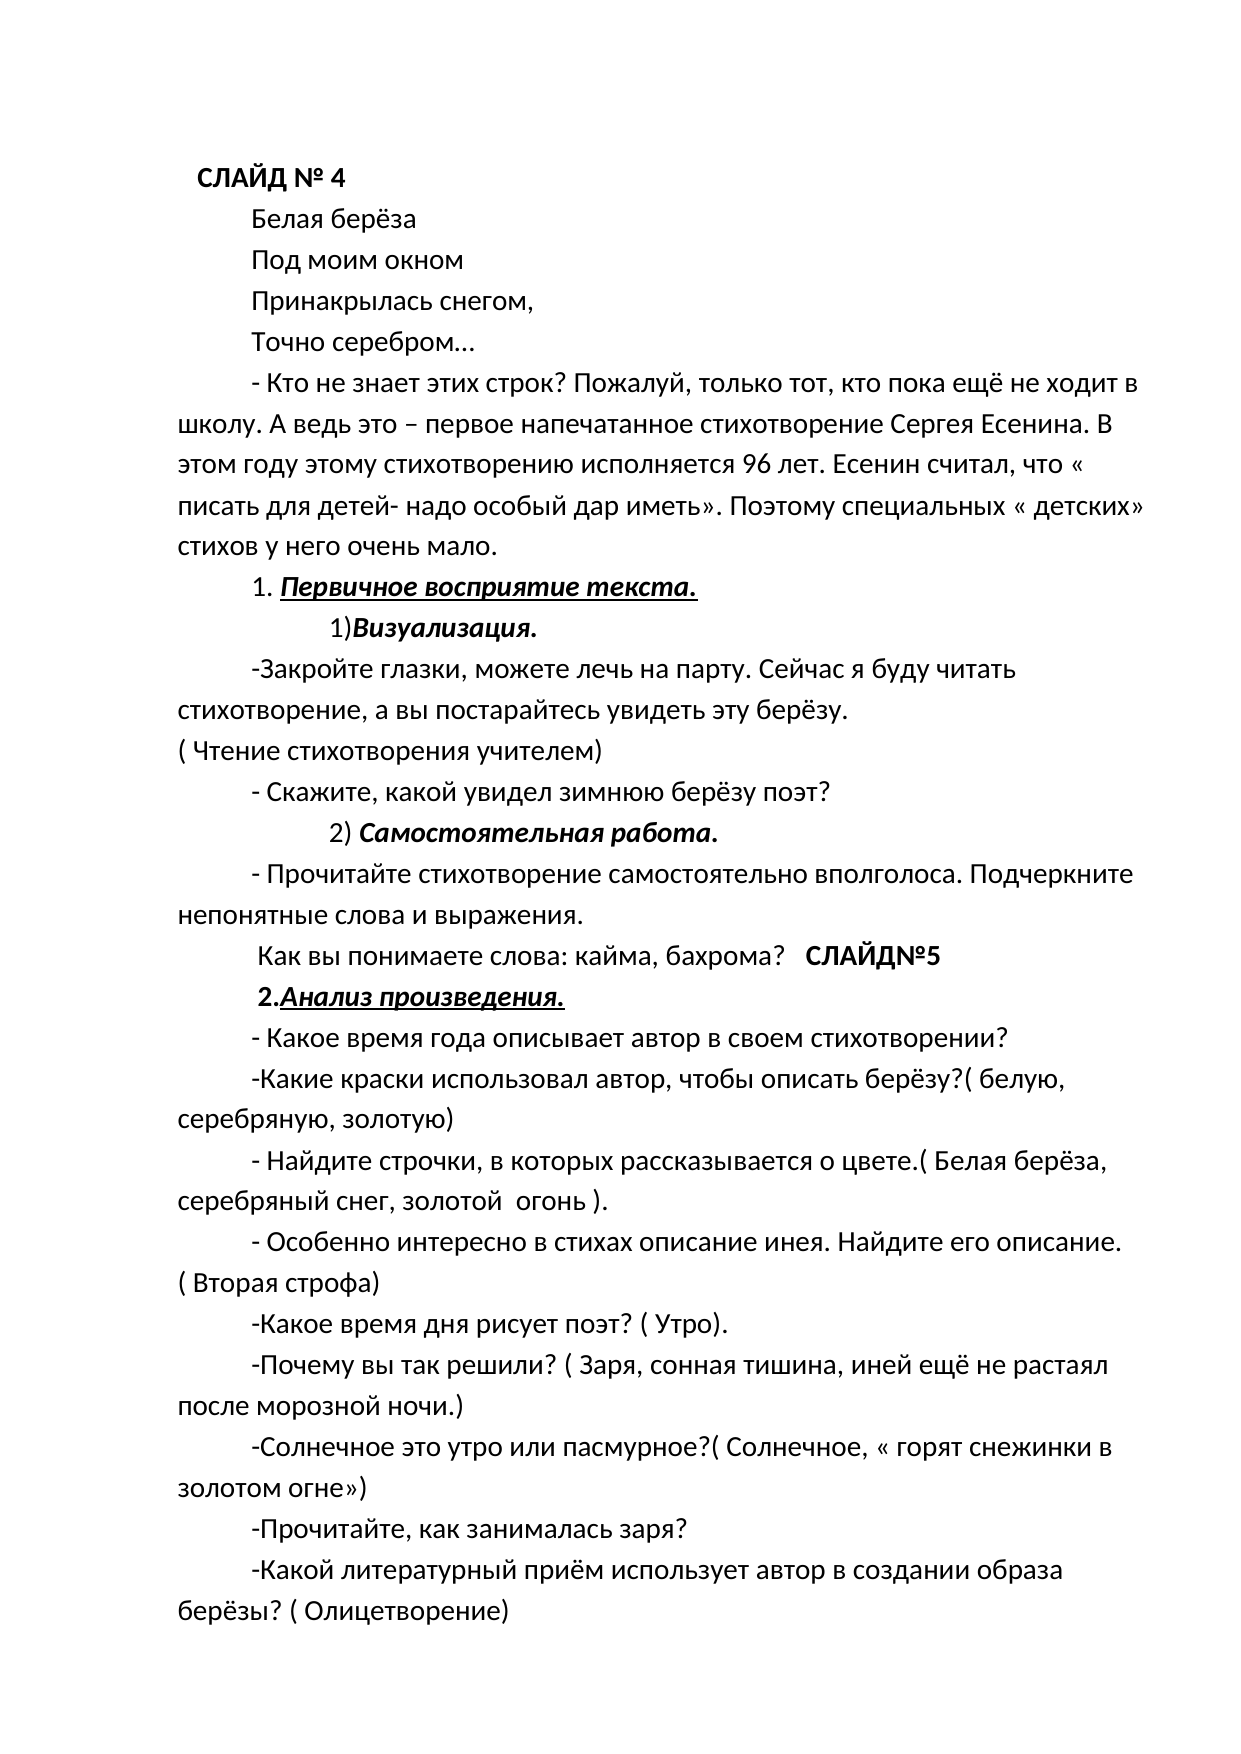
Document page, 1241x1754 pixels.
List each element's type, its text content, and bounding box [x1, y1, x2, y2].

text -Какое время дня рисует поэт? ( Утро). [177, 1305, 1152, 1341]
text 2.Анализ произведения. [177, 978, 1152, 1013]
text Принакрылась снегом, [251, 282, 1152, 317]
text Под моим окном [251, 241, 1152, 277]
text 2) Самостоятельная работа. [177, 814, 1152, 850]
text - Скажите, какой увидел зимнюю берёзу поэт? [177, 773, 1152, 809]
text - Какое время года описывает автор в своем стихотворении? [177, 1019, 1152, 1054]
text 1. Первичное восприятие текста. [177, 568, 1152, 604]
text 1)Визуализация. [177, 609, 1152, 645]
text -Какие краски использовал автор, чтобы описать берёзу?( белую, серебряную, золотую) [177, 1060, 1152, 1136]
text Точно серебром… [251, 323, 1152, 358]
text ( Чтение стихотворения учителем) [177, 732, 1152, 768]
text Как вы понимаете слова: кайма, бахрома? СЛАЙД№5 [177, 937, 1152, 972]
text - Прочитайте стихотворение самостоятельно вполголоса. Подчеркните непонятные слова и выражения. [177, 855, 1152, 932]
text Белая берёза [251, 200, 1152, 236]
text - Найдите строчки, в которых рассказывается о цвете.( Белая берёза, серебряный снег, золотой огонь ). [177, 1142, 1152, 1218]
text -Солнечное это утро или пасмурное?( Солнечное, « горят снежинки в золотом огне») [177, 1428, 1152, 1505]
text СЛАЙД № 4 [177, 159, 1152, 195]
text - Особенно интересно в стихах описание инея. Найдите его описание.( Вторая строфа) [177, 1223, 1152, 1300]
text - Кто не знает этих строк? Пожалуй, только тот, кто пока ещё не ходит в школу. А ведь это – первое напечатанное стихотворение Сергея Есенина. В этом году этому стихотворению исполняется 96 лет. Есенин считал, что « писать для детей- надо особый дар иметь». Поэтому специальных « детских» стихов у него очень мало. [177, 364, 1152, 563]
text -Закройте глазки, можете лечь на парту. Сейчас я буду читать стихотворение, а вы постарайтесь увидеть эту берёзу. [177, 650, 1152, 727]
text -Какой литературный приём использует автор в создании образа берёзы? ( Олицетворение) [177, 1551, 1152, 1627]
text -Почему вы так решили? ( Заря, сонная тишина, иней ещё не растаял после морозной ночи.) [177, 1346, 1152, 1423]
text -Прочитайте, как занималась заря? [177, 1510, 1152, 1546]
